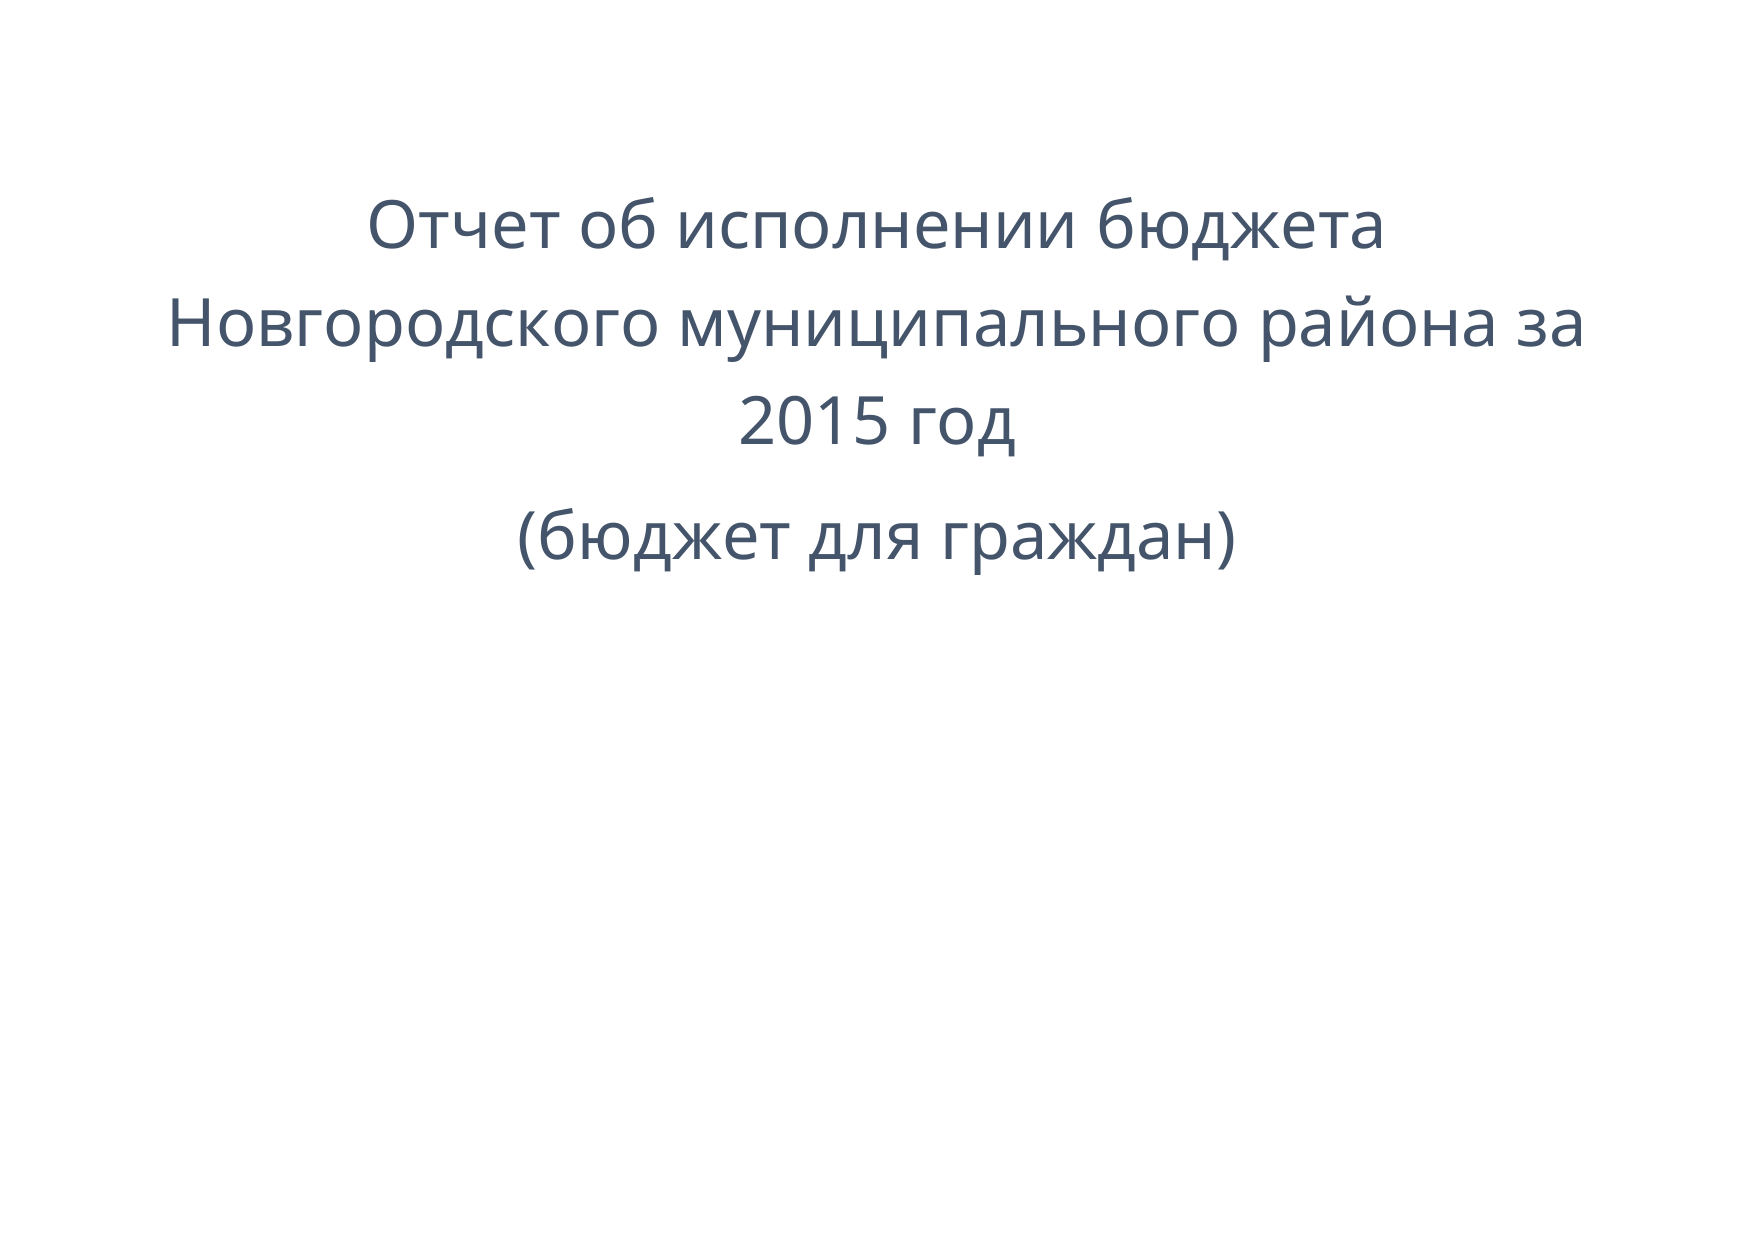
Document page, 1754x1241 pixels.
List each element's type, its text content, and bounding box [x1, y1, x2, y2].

text (бюджет для граждан) [118, 488, 1636, 579]
text Отчет об исполнении бюджета Новгородского муниципального района за 2015 год [118, 177, 1636, 464]
